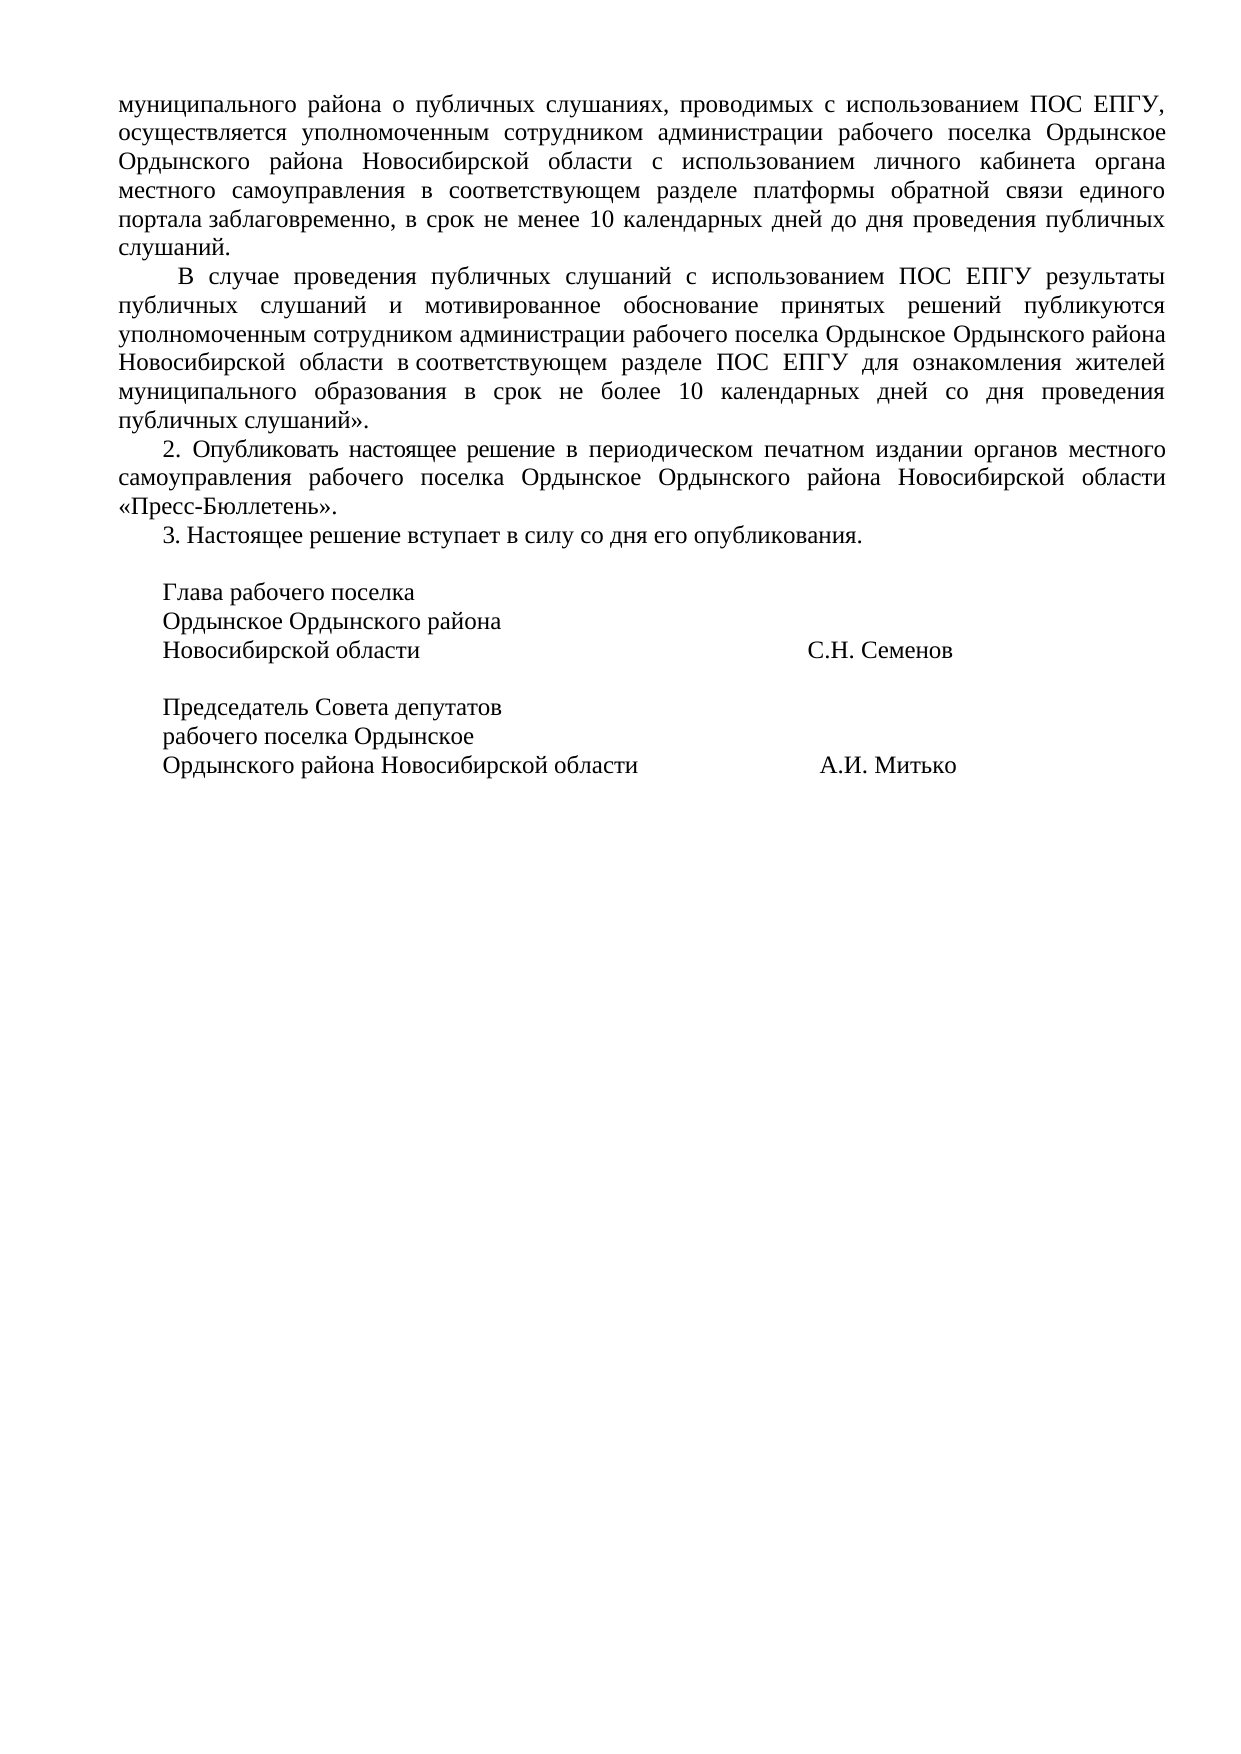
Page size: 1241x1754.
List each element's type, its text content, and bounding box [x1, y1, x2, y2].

text Председатель Совета депутатов [118, 692, 1166, 721]
text Ордынского района Новосибирской области А.И. Митько [118, 750, 1166, 779]
text рабочего поселка Ордынское [118, 721, 1166, 750]
text Ордынское Ордынского района [118, 606, 1166, 635]
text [118, 89, 1166, 261]
text Глава рабочего поселка [118, 577, 1166, 606]
text 3. Настоящее решение вступает в силу со дня его опубликования. [118, 520, 1166, 549]
text 2. Опубликовать настоящее решение в периодическом печатном издании органов местного самоуправления рабочего поселка Ордынское Ордынского района Новосибирской области «Пресс-Бюллетень». [118, 434, 1166, 520]
text Новосибирской области С.Н. Семенов [118, 635, 1166, 664]
text В случае проведения публичных слушаний с использованием ПОС ЕПГУ результаты публичных слушаний и мотивированное обоснование принятых решений публикуются уполномоченным сотрудником администрации рабочего поселка Ордынское Ордынского района Новосибирской области в соответствующем разделе ПОС ЕПГУ для ознакомления жителей муниципального образования в срок не более 10 календарных дней со дня проведения публичных слушаний». [118, 261, 1166, 434]
